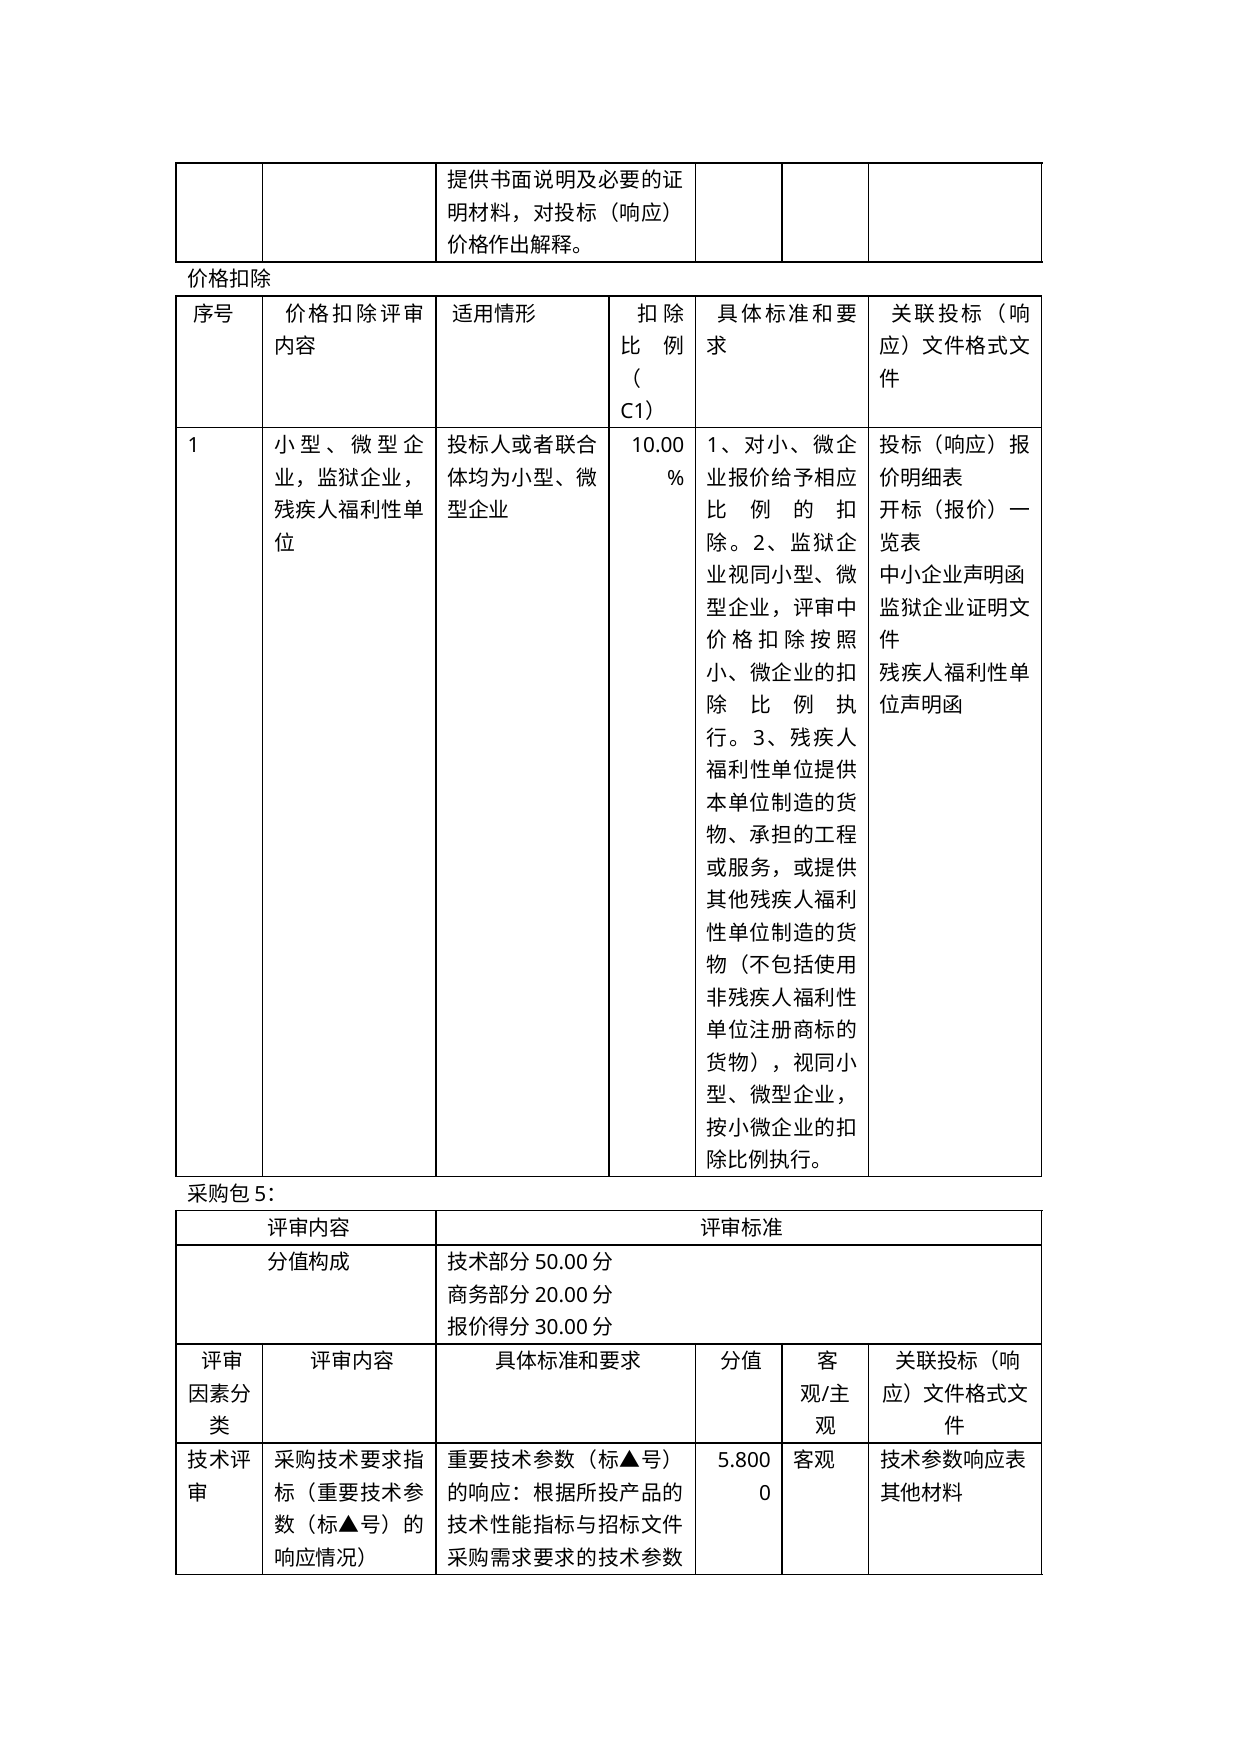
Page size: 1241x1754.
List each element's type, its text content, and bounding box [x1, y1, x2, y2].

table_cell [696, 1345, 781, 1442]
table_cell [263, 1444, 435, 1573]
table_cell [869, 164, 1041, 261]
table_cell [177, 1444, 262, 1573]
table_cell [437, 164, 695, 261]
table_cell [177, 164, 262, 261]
text 采购包5： [187, 1177, 1053, 1210]
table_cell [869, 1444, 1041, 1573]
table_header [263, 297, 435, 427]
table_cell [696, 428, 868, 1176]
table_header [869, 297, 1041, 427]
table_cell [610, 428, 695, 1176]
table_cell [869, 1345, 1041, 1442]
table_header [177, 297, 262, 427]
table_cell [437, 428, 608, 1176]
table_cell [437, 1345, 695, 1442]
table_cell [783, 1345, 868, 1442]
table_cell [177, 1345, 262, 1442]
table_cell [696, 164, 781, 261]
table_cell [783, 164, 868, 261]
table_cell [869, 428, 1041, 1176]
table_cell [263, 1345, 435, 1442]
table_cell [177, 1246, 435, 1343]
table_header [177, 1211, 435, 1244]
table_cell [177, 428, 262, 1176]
text 价格扣除 [187, 263, 1053, 295]
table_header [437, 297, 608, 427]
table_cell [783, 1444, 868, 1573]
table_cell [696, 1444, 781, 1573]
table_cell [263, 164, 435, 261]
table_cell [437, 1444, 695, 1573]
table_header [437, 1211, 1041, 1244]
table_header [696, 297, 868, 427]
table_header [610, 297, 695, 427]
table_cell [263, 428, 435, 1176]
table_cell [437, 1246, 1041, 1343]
